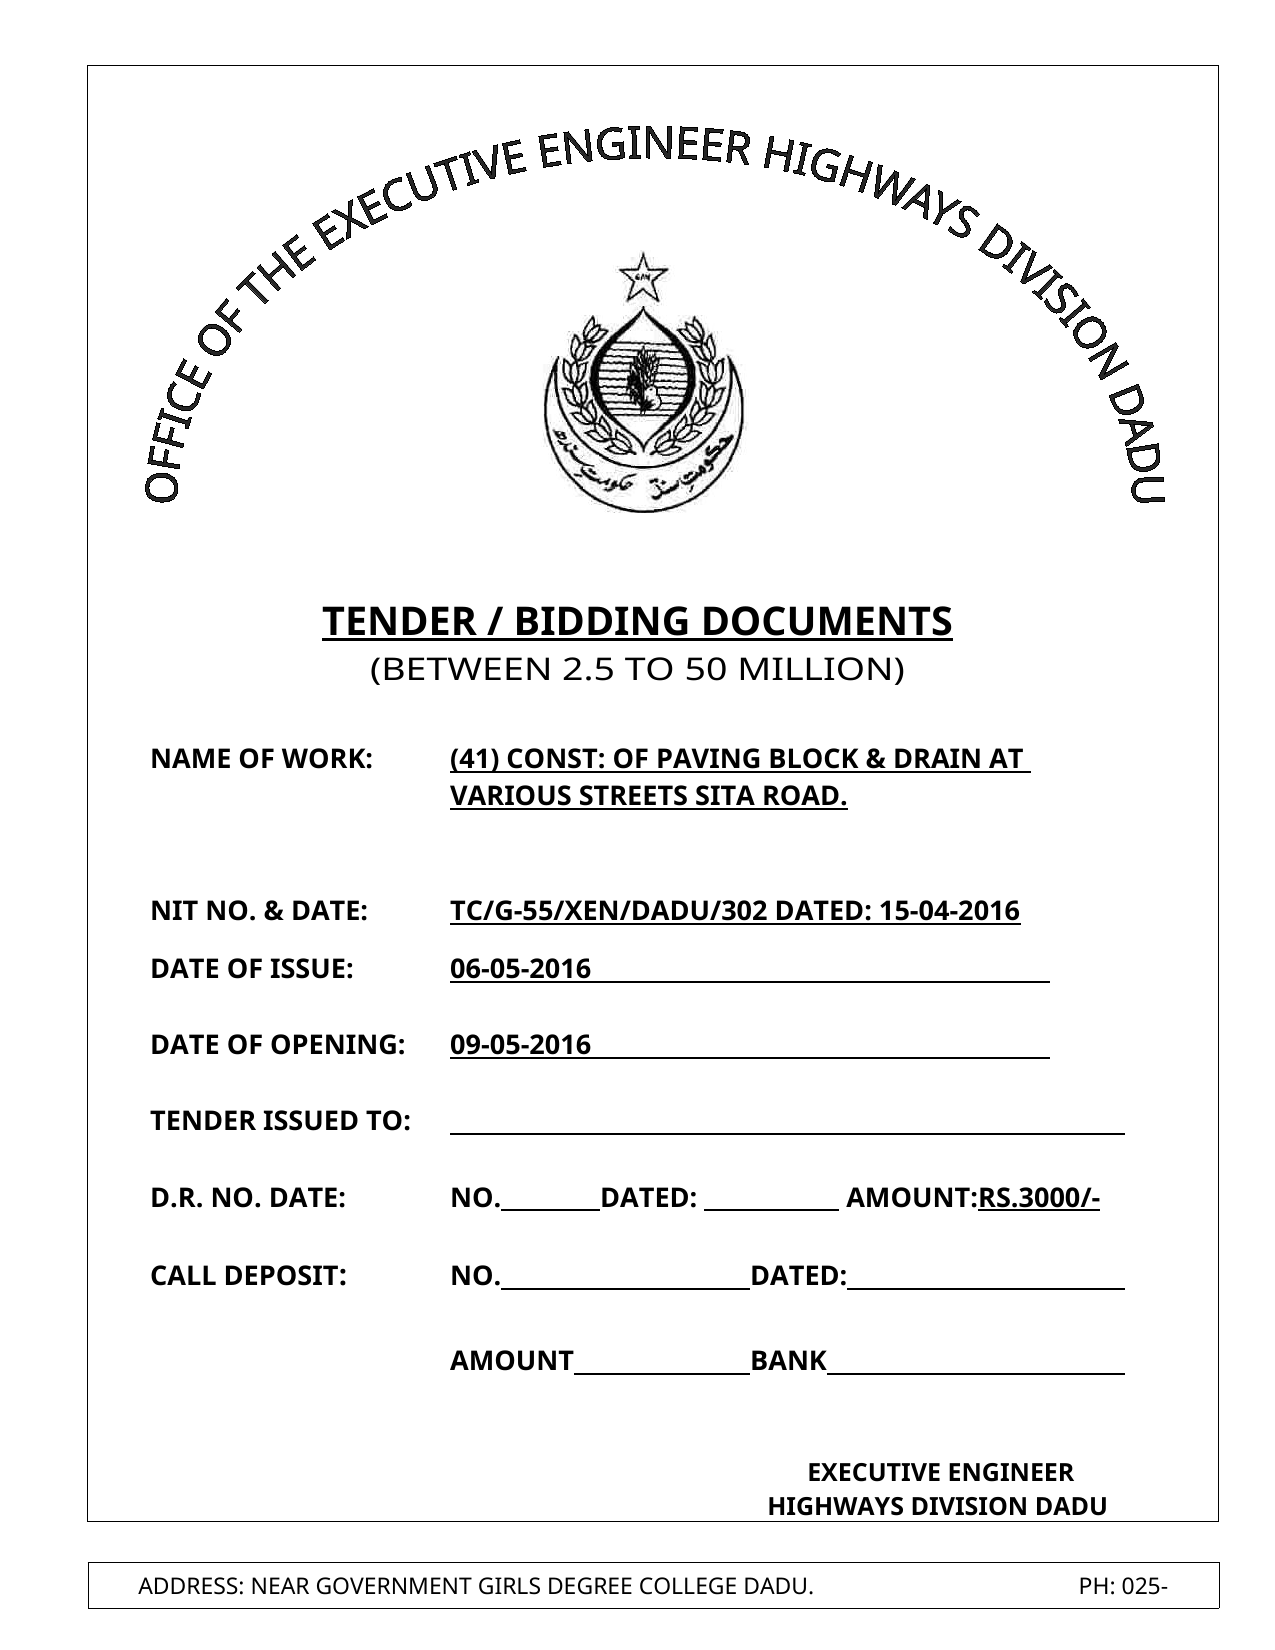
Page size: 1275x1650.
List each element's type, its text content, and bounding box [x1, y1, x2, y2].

text EXECUTIVE ENGINEER [750, 1454, 1125, 1488]
text NAME OF WORK: (41) Const: of Paving Block & Drain at various streets Sita road. [150, 739, 1125, 813]
text CALL DEPOSIT: NO. DATED: [150, 1254, 1125, 1294]
text NIT NO. & DATE: TC/G-55/XEN/DADU/302 DATED: 15-04-2016 [150, 892, 1125, 929]
text DATE OF ISSUE: 06-05-2016 [150, 949, 1125, 986]
picture [540, 250, 749, 519]
text DATE OF OPENING: 09-05-2016 [150, 1026, 1125, 1063]
text TENDER ISSUED TO: [150, 1102, 1125, 1139]
text AMOUNT BANK [150, 1342, 1125, 1378]
text TENDER / BIDDING DOCUMENTS [150, 593, 1125, 647]
text D.R. NO. DATE: NO. DATED: AMOUNT:RS.3000/- [150, 1178, 1125, 1215]
text HIGHWAYS DIVISION DADU [750, 1488, 1125, 1522]
text (BETWEEN 2.5 TO 50 MILLION) [150, 647, 1125, 689]
